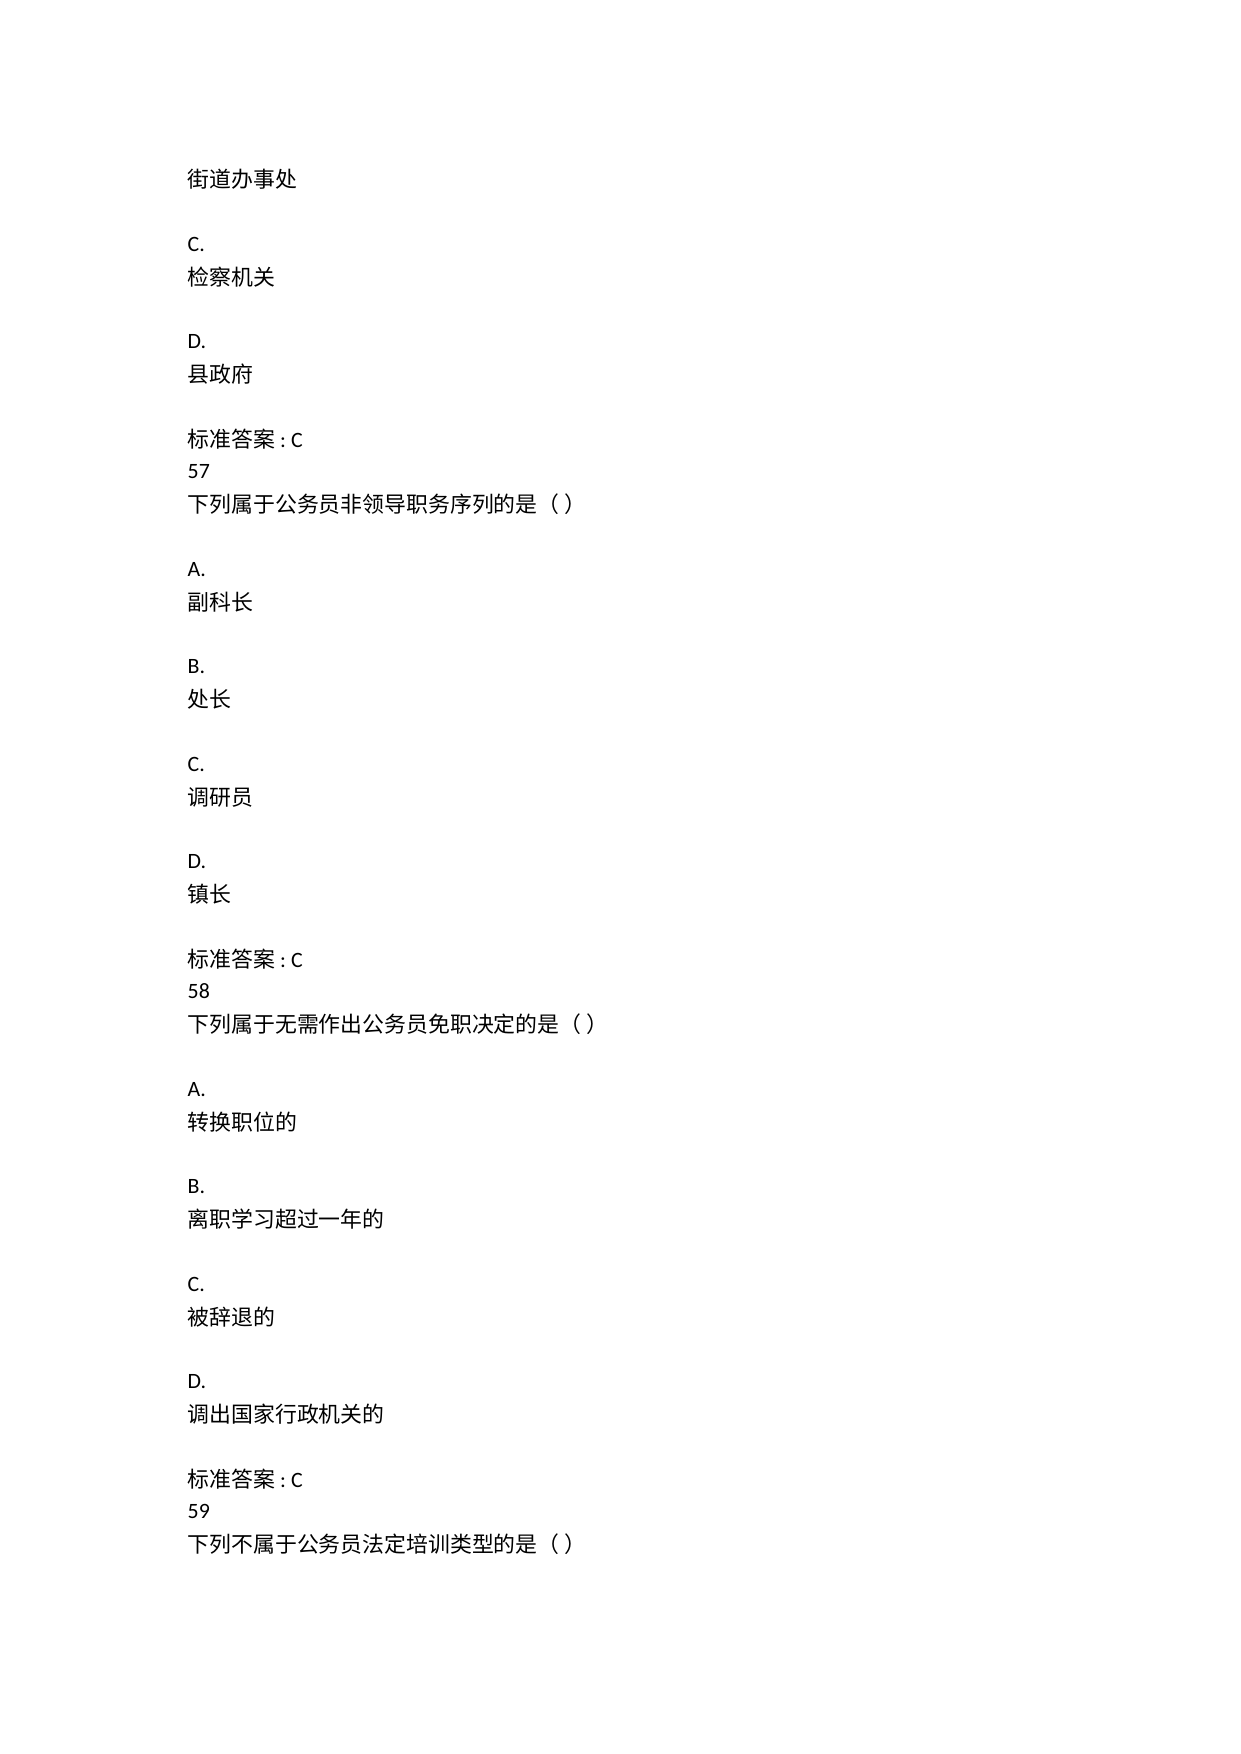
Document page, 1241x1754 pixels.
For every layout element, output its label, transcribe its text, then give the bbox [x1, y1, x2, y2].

text 被辞退的 [187, 1299, 1053, 1332]
text 镇长 [187, 877, 1053, 909]
text 标准答案 : C [187, 1462, 1053, 1494]
text 下列属于无需作出公务员免职决定的是（ ） [187, 1007, 1053, 1039]
text 58 [187, 974, 1053, 1007]
text 副科长 [187, 584, 1053, 617]
text 59 [187, 1494, 1053, 1527]
text C. [187, 227, 1053, 259]
text 离职学习超过一年的 [187, 1202, 1053, 1234]
text 转换职位的 [187, 1104, 1053, 1137]
text 街道办事处 [187, 162, 1053, 194]
text D. [187, 1364, 1053, 1397]
text 调出国家行政机关的 [187, 1397, 1053, 1429]
text 下列属于公务员非领导职务序列的是（ ） [187, 487, 1053, 519]
text A. [187, 552, 1053, 584]
text 下列不属于公务员法定培训类型的是（ ） [187, 1527, 1053, 1559]
text B. [187, 649, 1053, 682]
text 57 [187, 454, 1053, 487]
text 县政府 [187, 357, 1053, 389]
text 调研员 [187, 779, 1053, 812]
text B. [187, 1169, 1053, 1202]
text 处长 [187, 682, 1053, 714]
text 标准答案 : C [187, 422, 1053, 454]
text C. [187, 747, 1053, 779]
text A. [187, 1072, 1053, 1104]
text 标准答案 : C [187, 942, 1053, 974]
text C. [187, 1267, 1053, 1299]
text 检察机关 [187, 259, 1053, 292]
text D. [187, 324, 1053, 357]
text D. [187, 844, 1053, 877]
